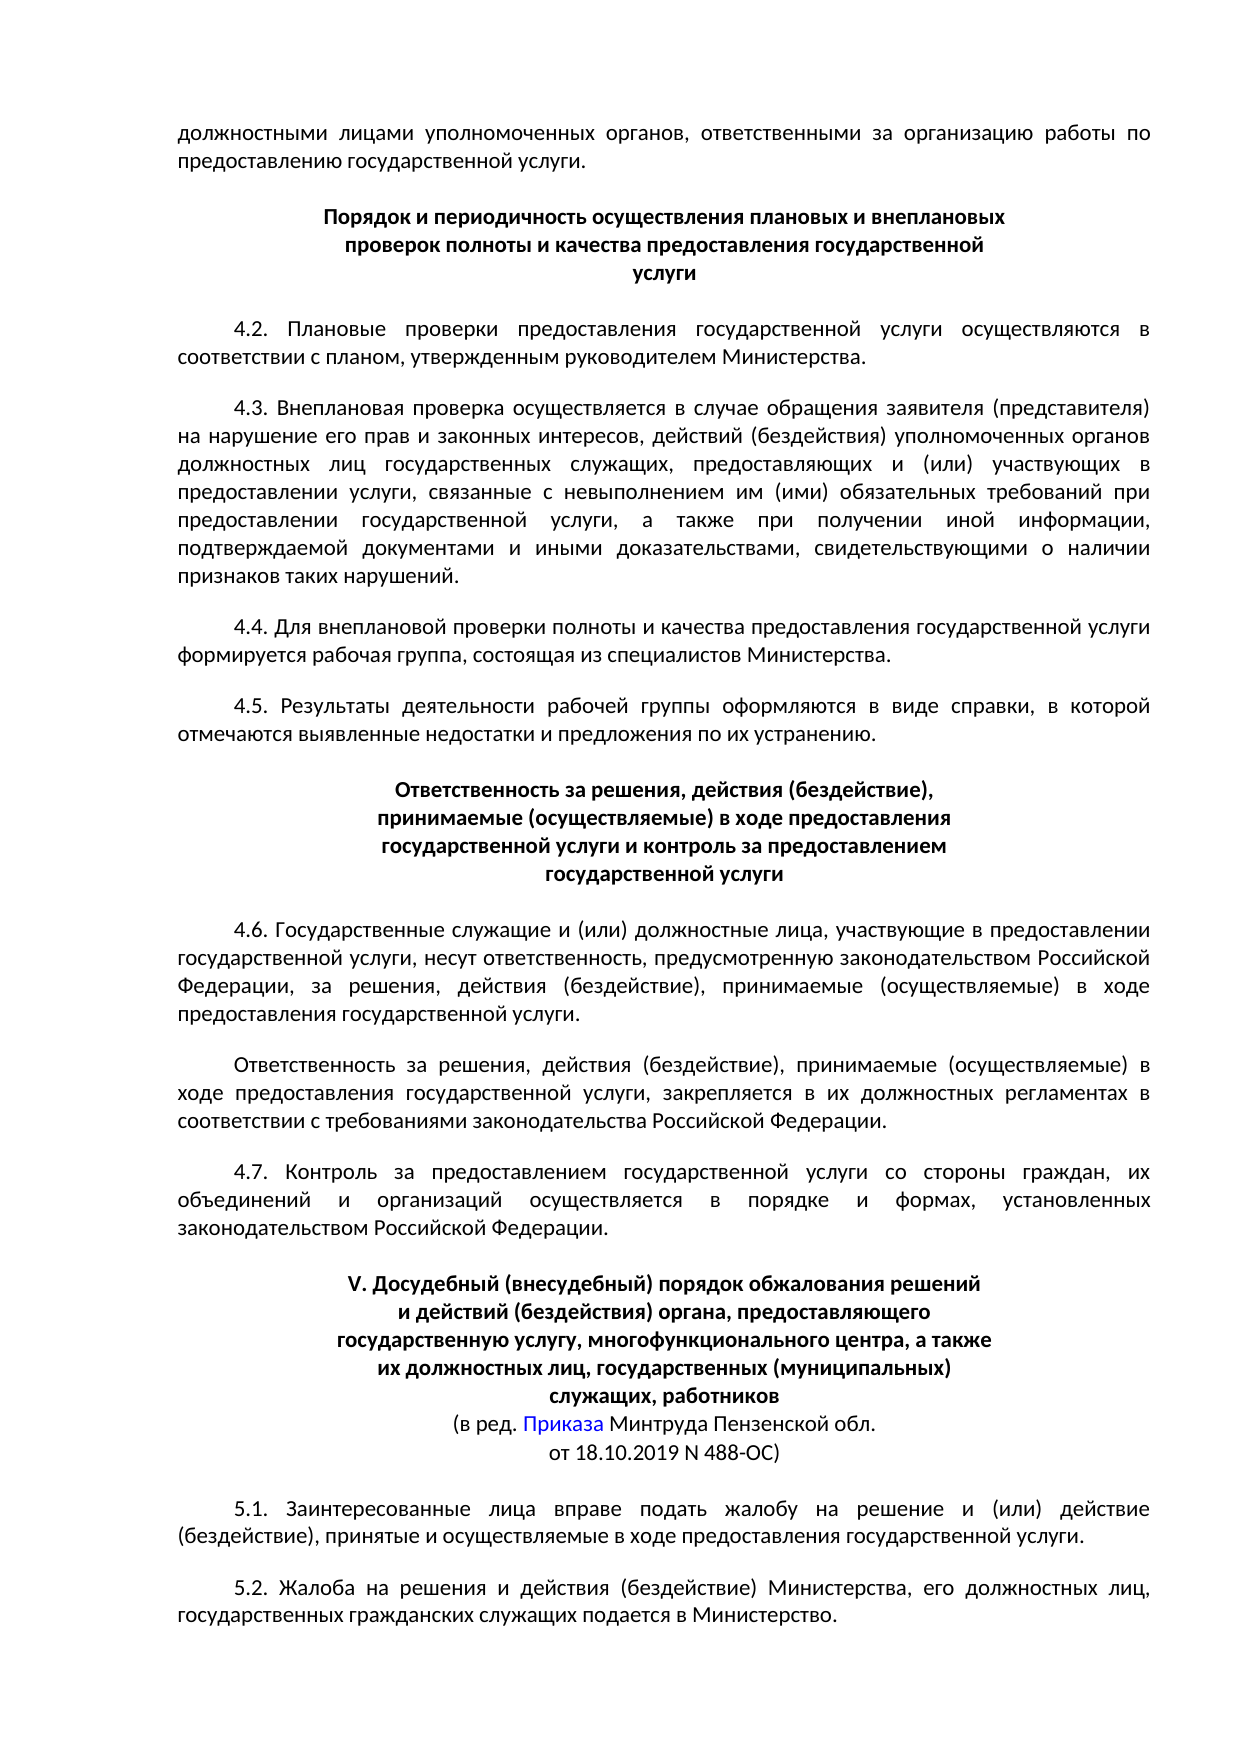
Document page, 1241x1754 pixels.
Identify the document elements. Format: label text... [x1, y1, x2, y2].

text 4.3. Внеплановая проверка осуществляется в случае обращения заявителя (представителя) на нарушение его прав и законных интересов, действий (бездействия) уполномоченных органов должностных лиц государственных служащих, предоставляющих и (или) участвующих в предоставлении услуги, связанные с невыполнением им (ими) обязательных требований при предоставлении государственной услуги, а также при получении иной информации, подтверждаемой документами и иными доказательствами, свидетельствующими о наличии признаков таких нарушений. [177, 393, 1152, 589]
text 4.2. Плановые проверки предоставления государственной услуги осуществляются в соответствии с планом, утвержденным руководителем Министерства. [177, 314, 1152, 370]
title государственной услуги [177, 859, 1152, 887]
title проверок полноты и качества предоставления государственной [177, 230, 1152, 258]
text 4.6. Государственные служащие и (или) должностные лица, участвующие в предоставлении государственной услуги, несут ответственность, предусмотренную законодательством Российской Федерации, за решения, действия (бездействие), принимаемые (осуществляемые) в ходе предоставления государственной услуги. [177, 915, 1152, 1027]
title Ответственность за решения, действия (бездействие), [177, 775, 1152, 803]
title государственной услуги и контроль за предоставлением [177, 831, 1152, 859]
title услуги [177, 258, 1152, 286]
title принимаемые (осуществляемые) в ходе предоставления [177, 803, 1152, 831]
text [177, 118, 1152, 174]
text 5.2. Жалоба на решения и действия (бездействие) Министерства, его должностных лиц, государственных гражданских служащих подается в Министерство. [177, 1573, 1152, 1629]
title V. Досудебный (внесудебный) порядок обжалования решений [177, 1269, 1152, 1297]
text 5.1. Заинтересованные лица вправе подать жалобу на решение и (или) действие (бездействие), принятые и осуществляемые в ходе предоставления государственной услуги. [177, 1494, 1152, 1550]
text Ответственность за решения, действия (бездействие), принимаемые (осуществляемые) в ходе предоставления государственной услуги, закрепляется в их должностных регламентах в соответствии с требованиями законодательства Российской Федерации. [177, 1050, 1152, 1134]
title служащих, работников [177, 1382, 1152, 1409]
text (в ред. Приказа Минтруда Пензенской обл. [177, 1409, 1152, 1438]
text 4.4. Для внеплановой проверки полноты и качества предоставления государственной услуги формируется рабочая группа, состоящая из специалистов Министерства. [177, 612, 1152, 668]
title их должностных лиц, государственных (муниципальных) [177, 1353, 1152, 1382]
text 4.5. Результаты деятельности рабочей группы оформляются в виде справки, в которой отмечаются выявленные недостатки и предложения по их устранению. [177, 691, 1152, 747]
title государственную услугу, многофункционального центра, а также [177, 1326, 1152, 1353]
title Порядок и периодичность осуществления плановых и внеплановых [177, 202, 1152, 230]
text от 18.10.2019 N 488-ОС) [177, 1438, 1152, 1466]
text 4.7. Контроль за предоставлением государственной услуги со стороны граждан, их объединений и организаций осуществляется в порядке и формах, установленных законодательством Российской Федерации. [177, 1157, 1152, 1241]
title и действий (бездействия) органа, предоставляющего [177, 1297, 1152, 1326]
